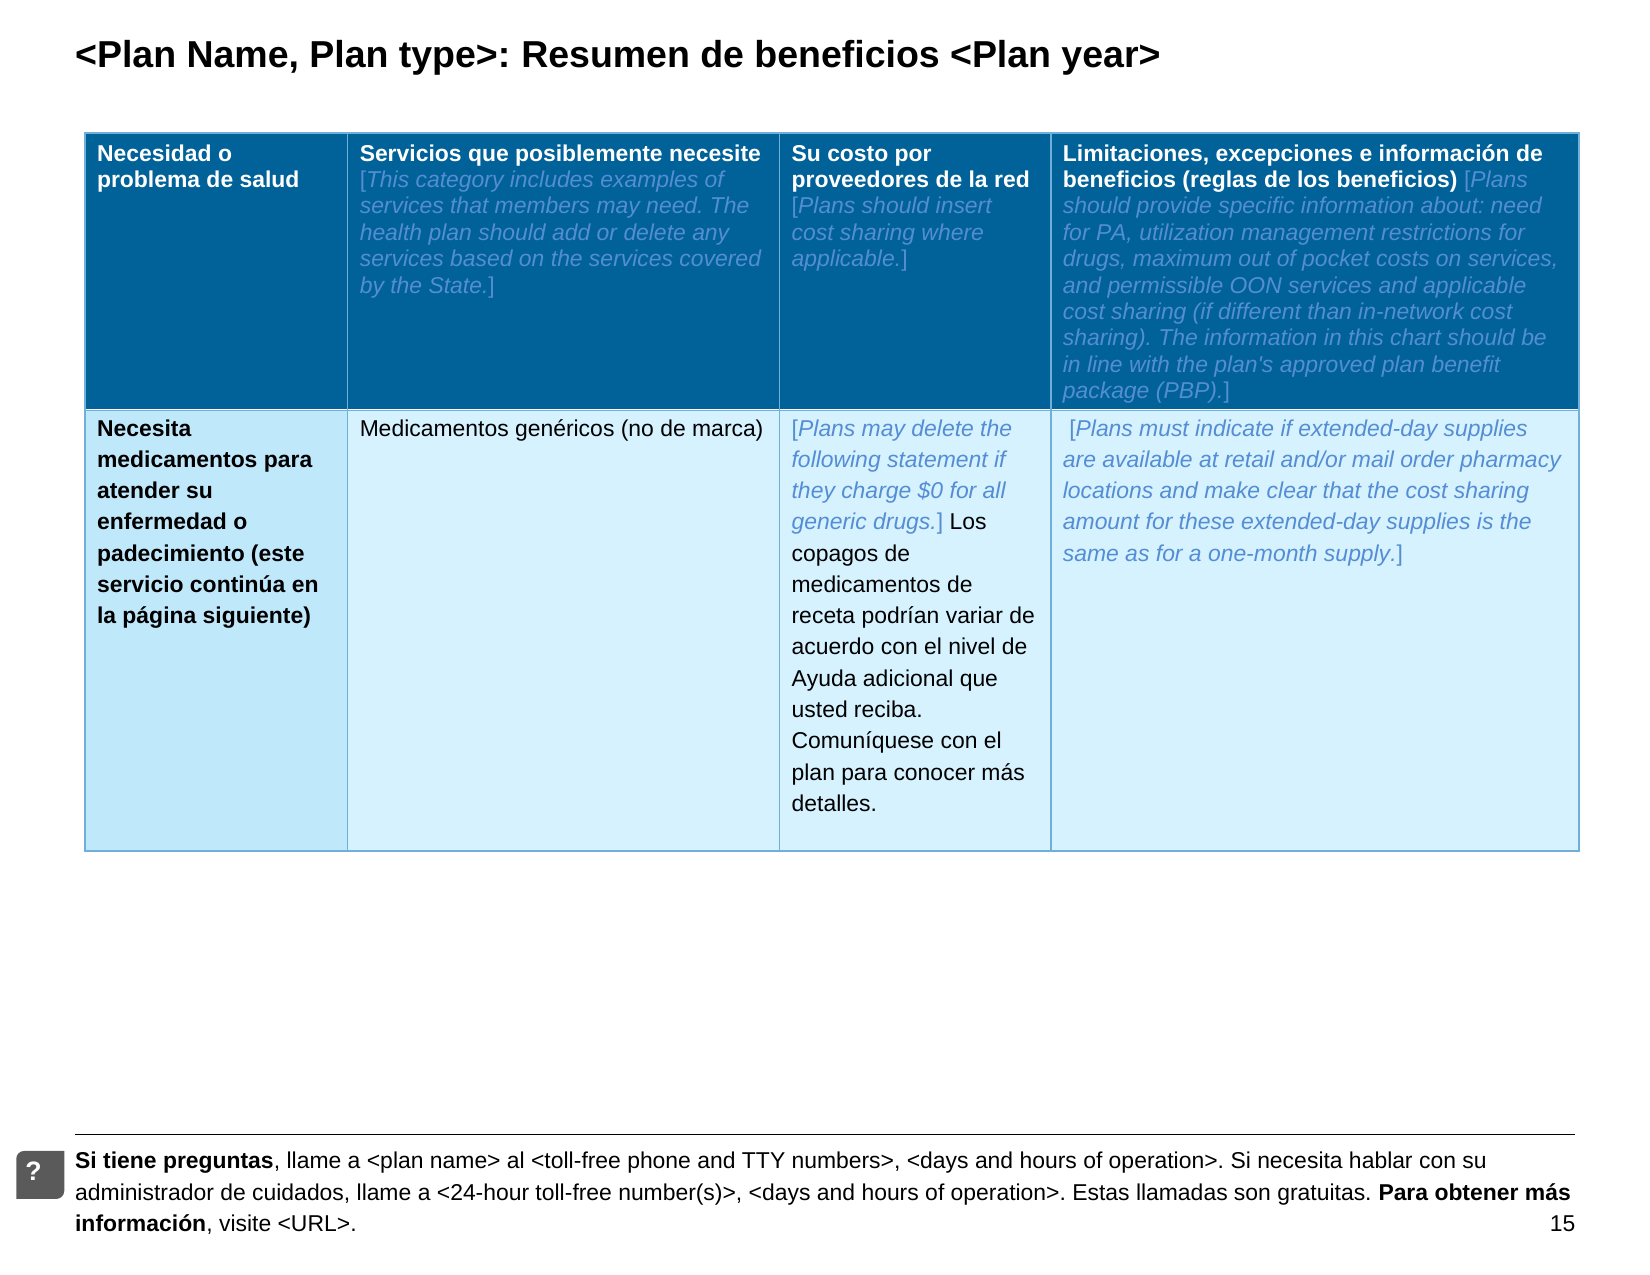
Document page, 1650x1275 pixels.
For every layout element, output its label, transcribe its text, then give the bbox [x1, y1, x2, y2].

table_cell [Plans must indicate if extended-day supplies are available at retail and/or mail order pharmacy locations and make clear that the cost sharing amount for these extended-day supplies is the same as for a one-month supply.] [1052, 411, 1578, 850]
table_cell Medicamentos genéricos (no de marca) [348, 411, 779, 850]
table_header Limitaciones, excepciones e información de beneficios (reglas de los beneficios) [Plans should provide specific information about: need for PA, utilization management restrictions for drugs, maximum out of pocket costs on services, and permissible OON services and applicable cost sharing (if different than in-network cost sharing). The information in this chart should be in line with the plan's approved plan benefit package (PBP).] [1052, 134, 1578, 409]
table_cell Necesita medicamentos para atender su enfermedad o padecimiento (este servicio continúa en la página siguiente) [86, 411, 347, 850]
table_header Necesidad o problema de salud [86, 134, 347, 409]
table_cell [Plans may delete the following statement if they charge $0 for all generic drugs.] Los copagos de medicamentos de receta podrían variar de acuerdo con el nivel de Ayuda adicional que usted reciba. Comuníquese con el plan para conocer más detalles. [780, 411, 1050, 850]
table_header Servicios que posiblemente necesite [This category includes examples of services that members may need. The health plan should add or delete any services based on the services covered by the State.] [348, 134, 779, 409]
table_header Su costo por proveedores de la red [Plans should insert cost sharing where applicable.] [780, 134, 1050, 409]
